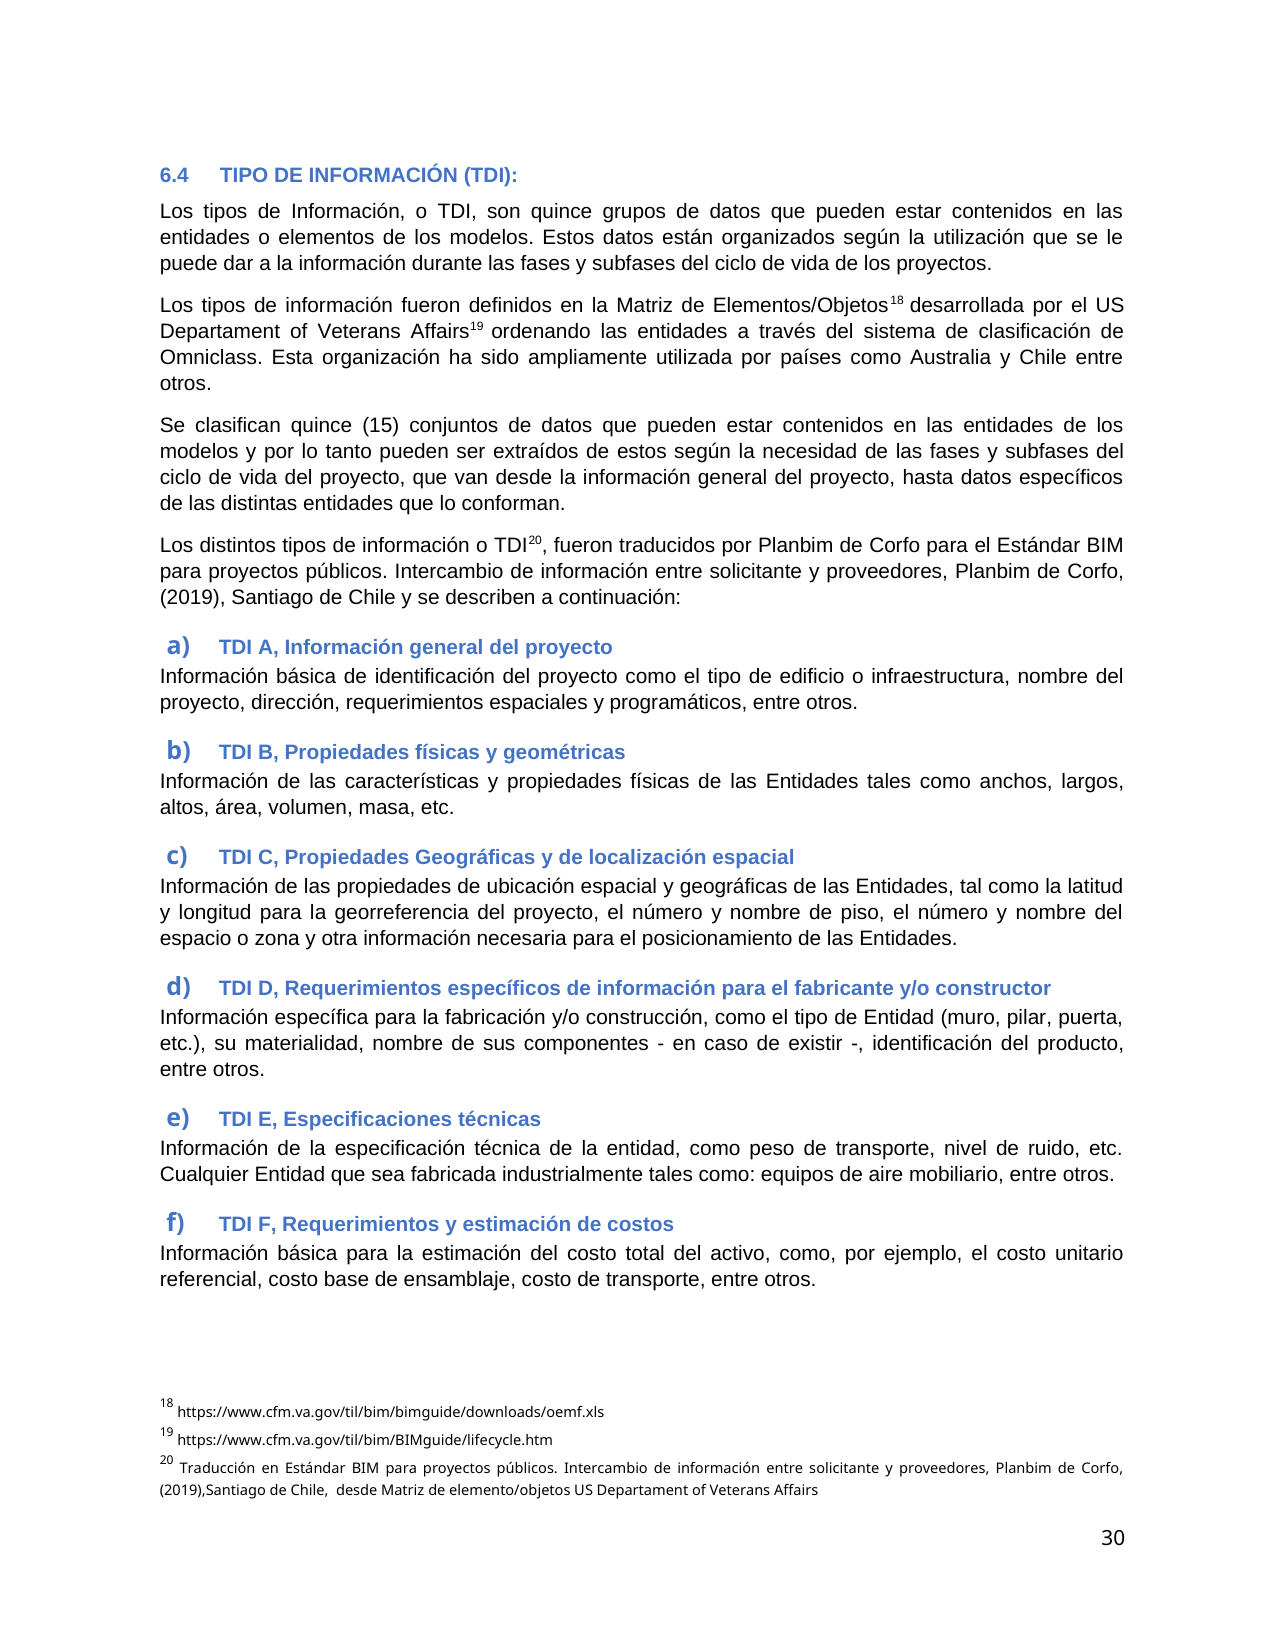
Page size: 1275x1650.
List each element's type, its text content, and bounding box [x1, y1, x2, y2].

subtitle TDI D, Requerimientos específicos de información para el fabricante y/o constructor [166, 968, 1125, 1002]
subtitle TDI F, Requerimientos y estimación de costos [166, 1204, 1125, 1238]
subtitle TDI C, Propiedades Geográficas y de localización espacial [166, 837, 1125, 872]
text Información básica de identificación del proyecto como el tipo de edificio o infraestructura, nombre del proyecto, dirección, requerimientos espaciales y programáticos, entre otros. [159, 664, 1125, 714]
text Información básica para la estimación del costo total del activo, como, por ejemplo, el costo unitario referencial, costo base de ensamblaje, costo de transporte, entre otros. [159, 1241, 1125, 1291]
subtitle TDI B, Propiedades físicas y geométricas [166, 732, 1125, 766]
text Los distintos tipos de información o TDI, fueron traducidos por Planbim de Corfo para el Estándar BIM para proyectos públicos. Intercambio de información entre solicitante y proveedores, Planbim de Corfo, (2019), Santiago de Chile y se describen a continuación: [159, 533, 1125, 609]
text Se clasifican quince (15) conjuntos de datos que pueden estar contenidos en las entidades de los modelos y por lo tanto pueden ser extraídos de estos según la necesidad de las fases y subfases del ciclo de vida del proyecto, que van desde la información general del proyecto, hasta datos específicos de las distintas entidades que lo conforman. [159, 413, 1125, 514]
text Información de las características y propiedades físicas de las Entidades tales como anchos, largos, altos, área, volumen, masa, etc. [159, 769, 1125, 819]
subtitle Tipo de Información (TDI): [159, 162, 1125, 186]
text Información de la especificación técnica de la entidad, como peso de transporte, nivel de ruido, etc. Cualquier Entidad que sea fabricada industrialmente tales como: equipos de aire mobiliario, entre otros. [159, 1136, 1125, 1186]
text Los tipos de Información, o TDI, son quince grupos de datos que pueden estar contenidos en las entidades o elementos de los modelos. Estos datos están organizados según la utilización que se le puede dar a la información durante las fases y subfases del ciclo de vida de los proyectos. [159, 199, 1125, 274]
subtitle TDI E, Especificaciones técnicas [166, 1099, 1125, 1133]
text Información de las propiedades de ubicación espacial y geográficas de las Entidades, tal como la latitud y longitud para la georreferencia del proyecto, el número y nombre de piso, el número y nombre del espacio o zona y otra información necesaria para el posicionamiento de las Entidades. [159, 874, 1125, 950]
text Los tipos de información fueron definidos en la Matriz de Elementos/Objetos desarrollada por el US Departament of Veterans Affairs ordenando las entidades a través del sistema de clasificación de Omniclass. Esta organización ha sido ampliamente utilizada por países como Australia y Chile entre otros. [159, 293, 1125, 394]
text Información específica para la fabricación y/o construcción, como el tipo de Entidad (muro, pilar, puerta, etc.), su materialidad, nombre de sus componentes - en caso de existir -, identificación del producto, entre otros. [159, 1005, 1125, 1081]
subtitle TDI A, Información general del proyecto [166, 627, 1125, 661]
